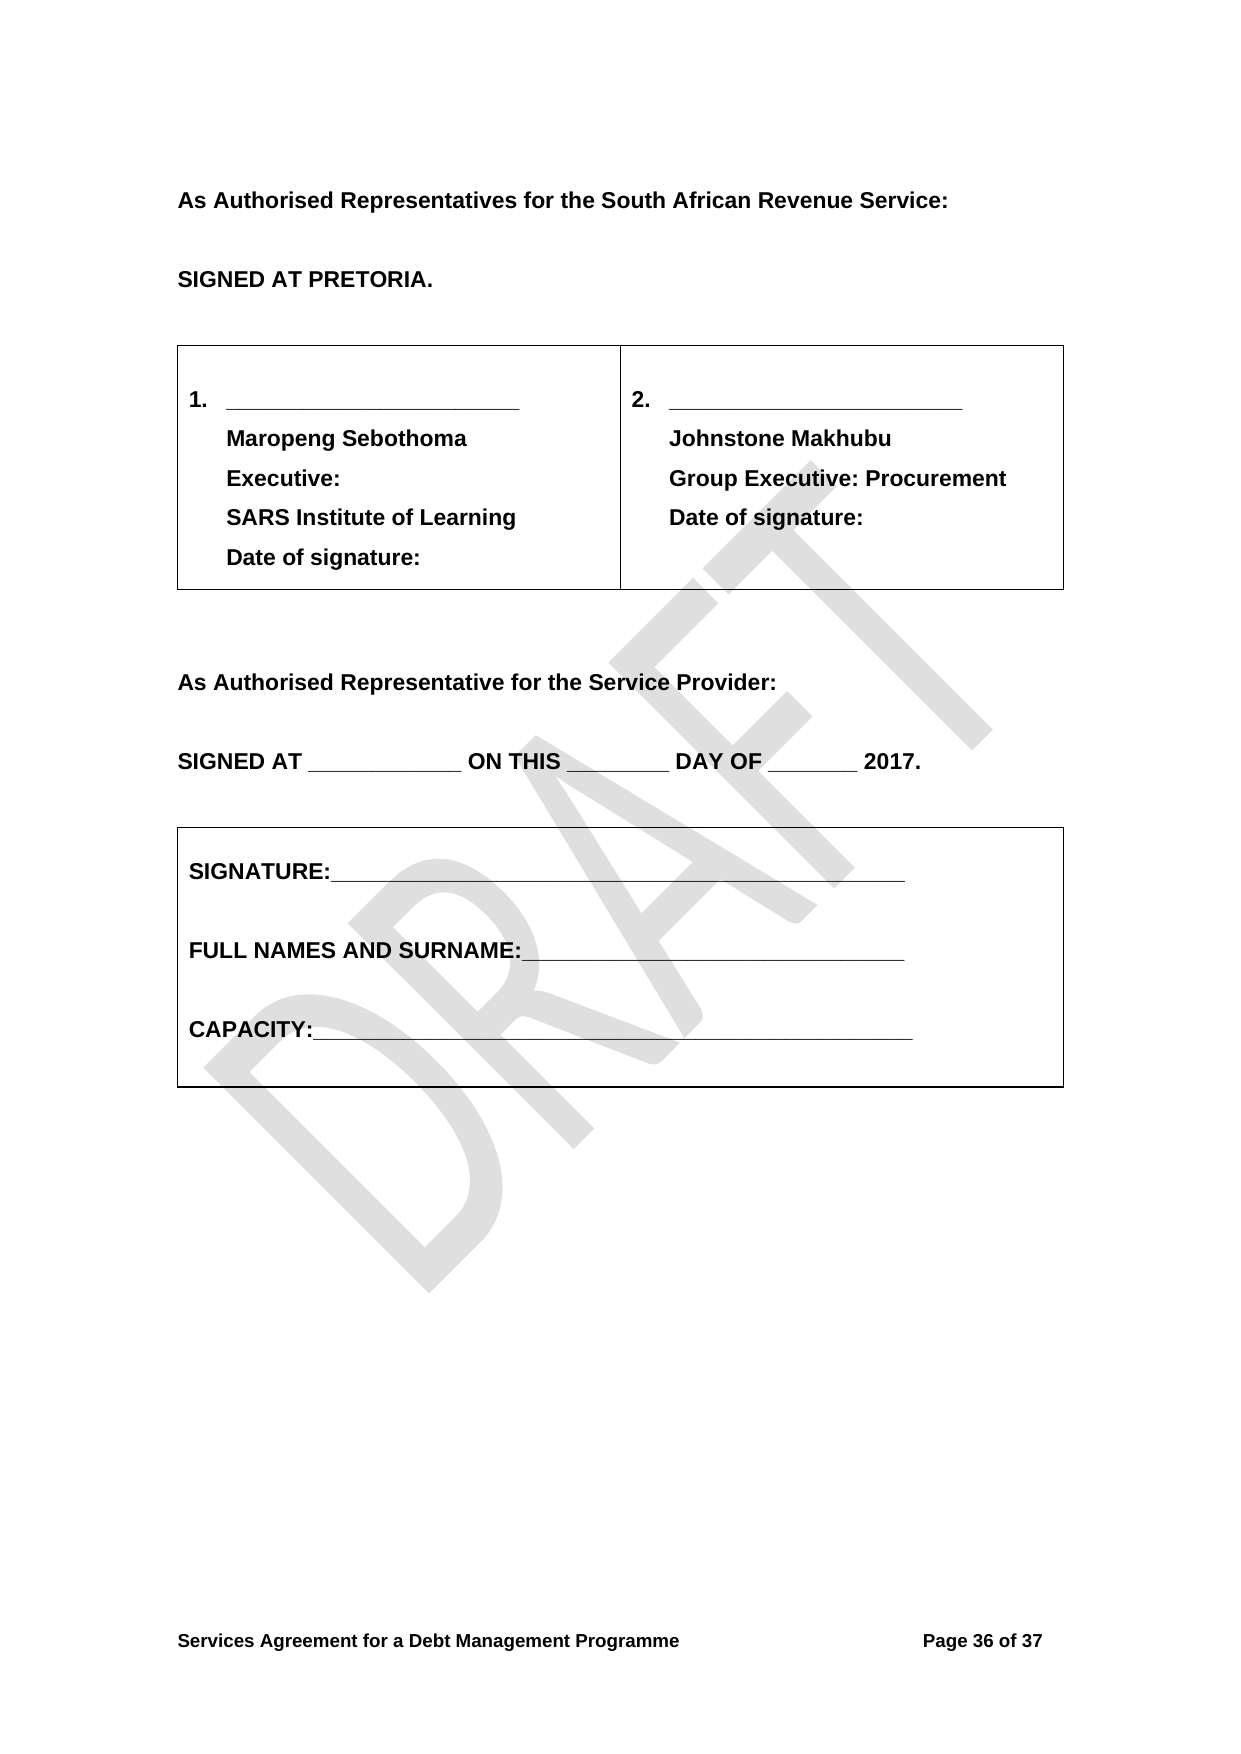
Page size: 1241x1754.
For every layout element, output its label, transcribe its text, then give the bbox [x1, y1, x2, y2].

list As Authorised Representative for the Service Provider: [177, 669, 1063, 695]
table_header _______________________ Maropeng Sebothoma Executive: SARS Institute of Learning Date of signature: [178, 346, 620, 589]
list As Authorised Representatives for the South African Revenue Service: [177, 187, 1063, 213]
table_header _______________________ Johnstone Makhubu Group Executive: Procurement Date of signature: [621, 346, 1063, 589]
table_header SIGNATURE:_____________________________________________ FULL NAMES AND SURNAME:______________________________ CAPACITY:_______________________________________________ [178, 828, 1063, 1086]
list SIGNED AT ____________ ON THIS ________ DAY OF _______ 2017. [177, 748, 1063, 774]
list SIGNED AT PRETORIA. [177, 266, 1063, 292]
